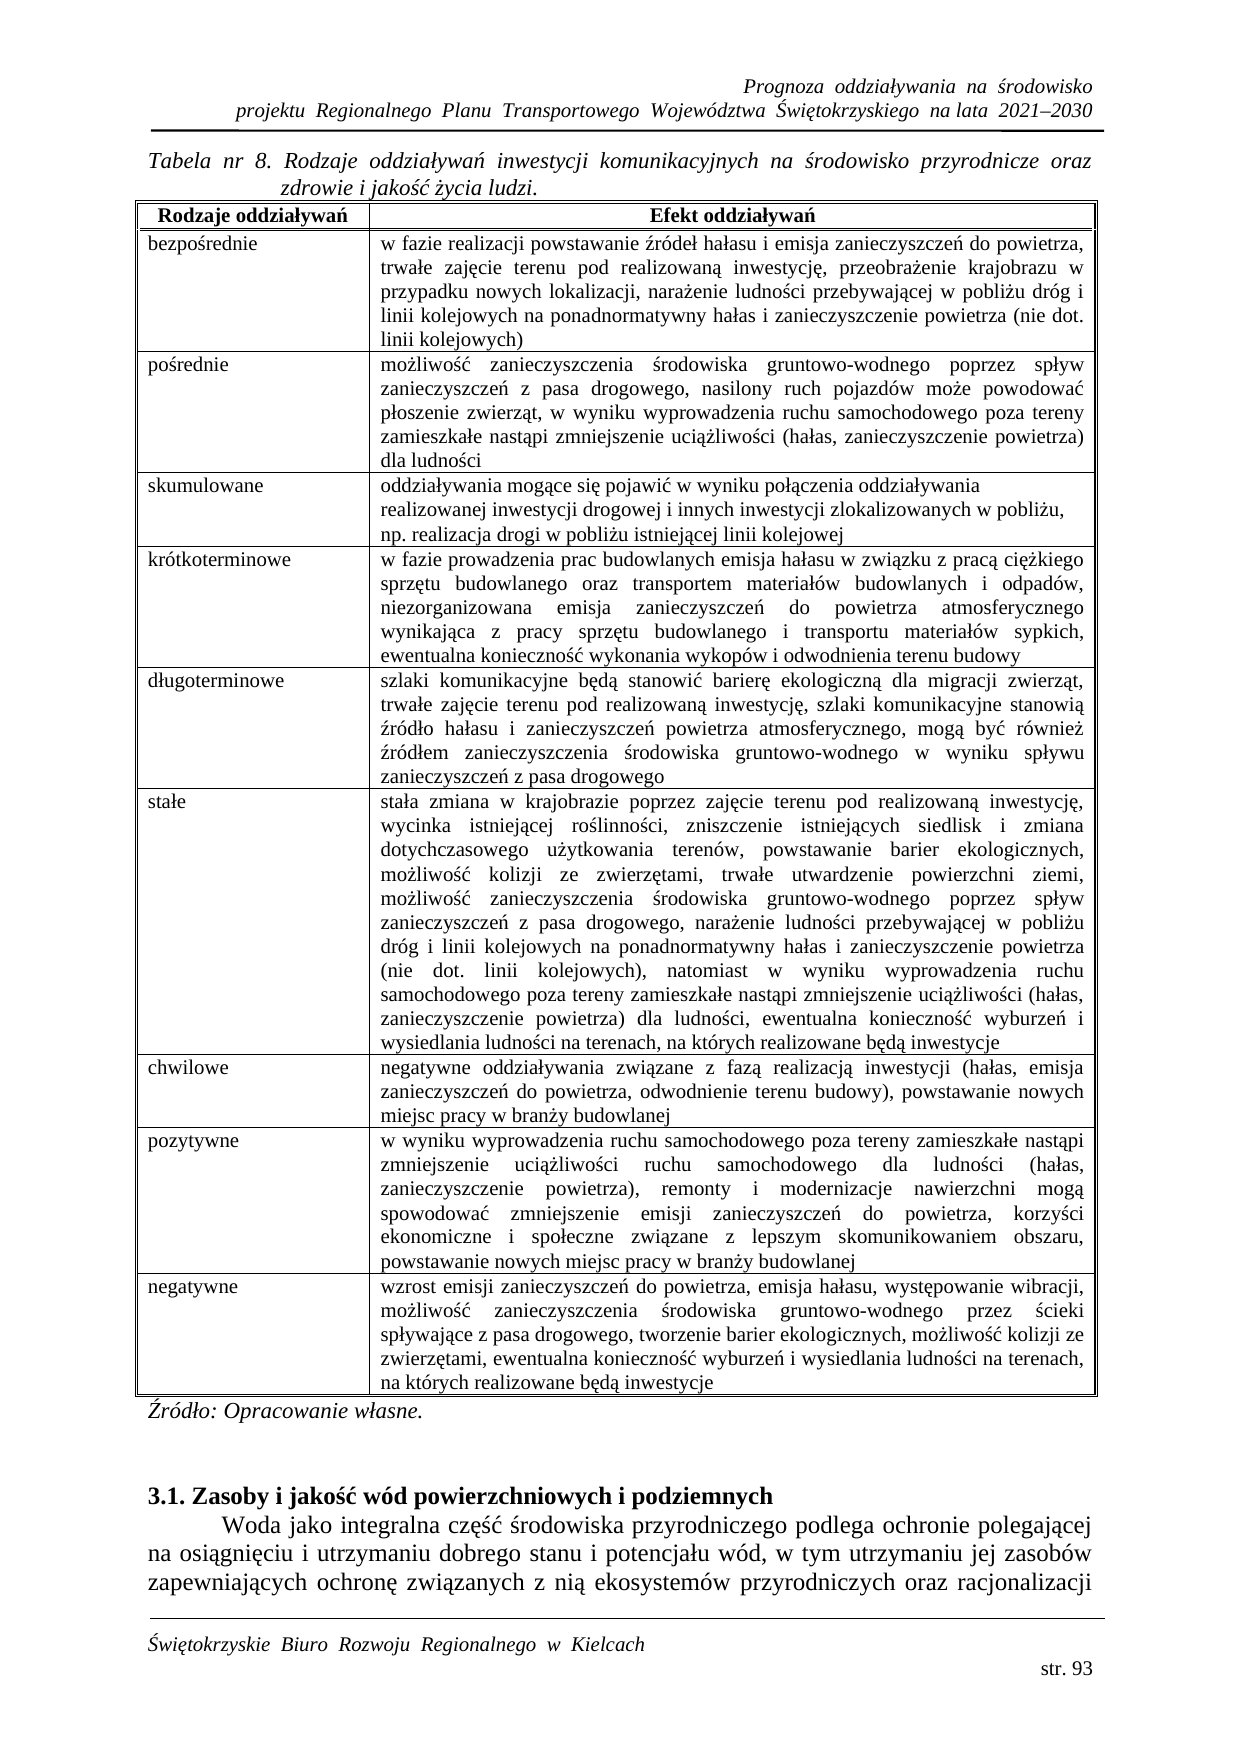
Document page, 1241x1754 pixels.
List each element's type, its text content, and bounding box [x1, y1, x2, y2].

table_cell negatywne oddziaływania związane z fazą realizacją inwestycji (hałas, emisja zanieczyszczeń do powietrza, odwodnienie terenu budowy), powstawanie nowych miejsc pracy w branży budowlanej [370, 1055, 1094, 1127]
table_cell w fazie realizacji powstawanie źródeł hałasu i emisja zanieczyszczeń do powietrza, trwałe zajęcie terenu pod realizowaną inwestycję, przeobrażenie krajobrazu w przypadku nowych lokalizacji, narażenie ludności przebywającej w pobliżu dróg i linii kolejowych na ponadnormatywny hałas i zanieczyszczenie powietrza (nie dot. linii kolejowych) [370, 228, 1095, 351]
table_cell skumulowane [138, 473, 369, 546]
table_cell szlaki komunikacyjne będą stanowić barierę ekologiczną dla migracji zwierząt, trwałe zajęcie terenu pod realizowaną inwestycję, szlaki komunikacyjne stanowią źródło hałasu i zanieczyszczeń powietrza atmosferycznego, mogą być również źródłem zanieczyszczenia środowiska gruntowo-wodnego w wyniku spływu zanieczyszczeń z pasa drogowego [370, 668, 1094, 788]
table_cell w fazie prowadzenia prac budowlanych emisja hałasu w związku z pracą ciężkiego sprzętu budowlanego oraz transportem materiałów budowlanych i odpadów, niezorganizowana emisja zanieczyszczeń do powietrza atmosferycznego wynikająca z pracy sprzętu budowlanego i transportu materiałów sypkich, ewentualna konieczność wykonania wykopów i odwodnienia terenu budowy [370, 547, 1094, 667]
table_header Rodzaje oddziaływań [138, 204, 369, 227]
table_header Efekt oddziaływań [370, 204, 1094, 227]
table_cell oddziaływania mogące się pojawić w wyniku połączenia oddziaływania realizowanej inwestycji drogowej i innych inwestycji zlokalizowanych w pobliżu, np. realizacja drogi w pobliżu istniejącej linii kolejowej [370, 473, 1094, 546]
table_cell stałe [138, 789, 369, 1054]
table_cell pośrednie [138, 352, 369, 472]
table_cell stała zmiana w krajobrazie poprzez zajęcie terenu pod realizowaną inwestycję, wycinka istniejącej roślinności, zniszczenie istniejących siedlisk i zmiana dotychczasowego użytkowania terenów, powstawanie barier ekologicznych, możliwość kolizji ze zwierzętami, trwałe utwardzenie powierzchni ziemi, możliwość zanieczyszczenia środowiska gruntowo-wodnego poprzez spływ zanieczyszczeń z pasa drogowego, narażenie ludności przebywającej w pobliżu dróg i linii kolejowych na ponadnormatywny hałas i zanieczyszczenie powietrza (nie dot. linii kolejowych), natomiast w wyniku wyprowadzenia ruchu samochodowego poza tereny zamieszkałe nastąpi zmniejszenie uciążliwości (hałas, zanieczyszczenie powietrza) dla ludności, ewentualna konieczność wyburzeń i wysiedlania ludności na terenach, na których realizowane będą inwestycje [370, 789, 1094, 1054]
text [148, 1510, 1093, 1596]
text Tabela nr 8. Rodzaje oddziaływań inwestycji komunikacyjnych na środowisko przyrodnicze oraz zdrowie i jakość życia ludzi. [148, 148, 1093, 200]
table_cell bezpośrednie [138, 228, 369, 351]
table_cell pozytywne [138, 1128, 369, 1273]
text Źródło: Opracowanie własne. [148, 1397, 1093, 1423]
table_cell chwilowe [138, 1055, 369, 1127]
table_cell krótkoterminowe [138, 547, 369, 667]
table_cell długoterminowe [138, 668, 369, 788]
table_cell negatywne [138, 1274, 369, 1394]
table_cell wzrost emisji zanieczyszczeń do powietrza, emisja hałasu, występowanie wibracji, możliwość zanieczyszczenia środowiska gruntowo-wodnego przez ścieki spływające z pasa drogowego, tworzenie barier ekologicznych, możliwość kolizji ze zwierzętami, ewentualna konieczność wyburzeń i wysiedlania ludności na terenach, na których realizowane będą inwestycje [370, 1274, 1094, 1394]
table_cell możliwość zanieczyszczenia środowiska gruntowo-wodnego poprzez spływ zanieczyszczeń z pasa drogowego, nasilony ruch pojazdów może powodować płoszenie zwierząt, w wyniku wyprowadzenia ruchu samochodowego poza tereny zamieszkałe nastąpi zmniejszenie uciążliwości (hałas, zanieczyszczenie powietrza) dla ludności [370, 352, 1094, 472]
table_cell w wyniku wyprowadzenia ruchu samochodowego poza tereny zamieszkałe nastąpi zmniejszenie uciążliwości ruchu samochodowego dla ludności (hałas, zanieczyszczenie powietrza), remonty i modernizacje nawierzchni mogą spowodować zmniejszenie emisji zanieczyszczeń do powietrza, korzyści ekonomiczne i społeczne związane z lepszym skomunikowaniem obszaru, powstawanie nowych miejsc pracy w branży budowlanej [370, 1128, 1094, 1273]
text 3.1. Zasoby i jakość wód powierzchniowych i podziemnych [148, 1481, 1093, 1510]
